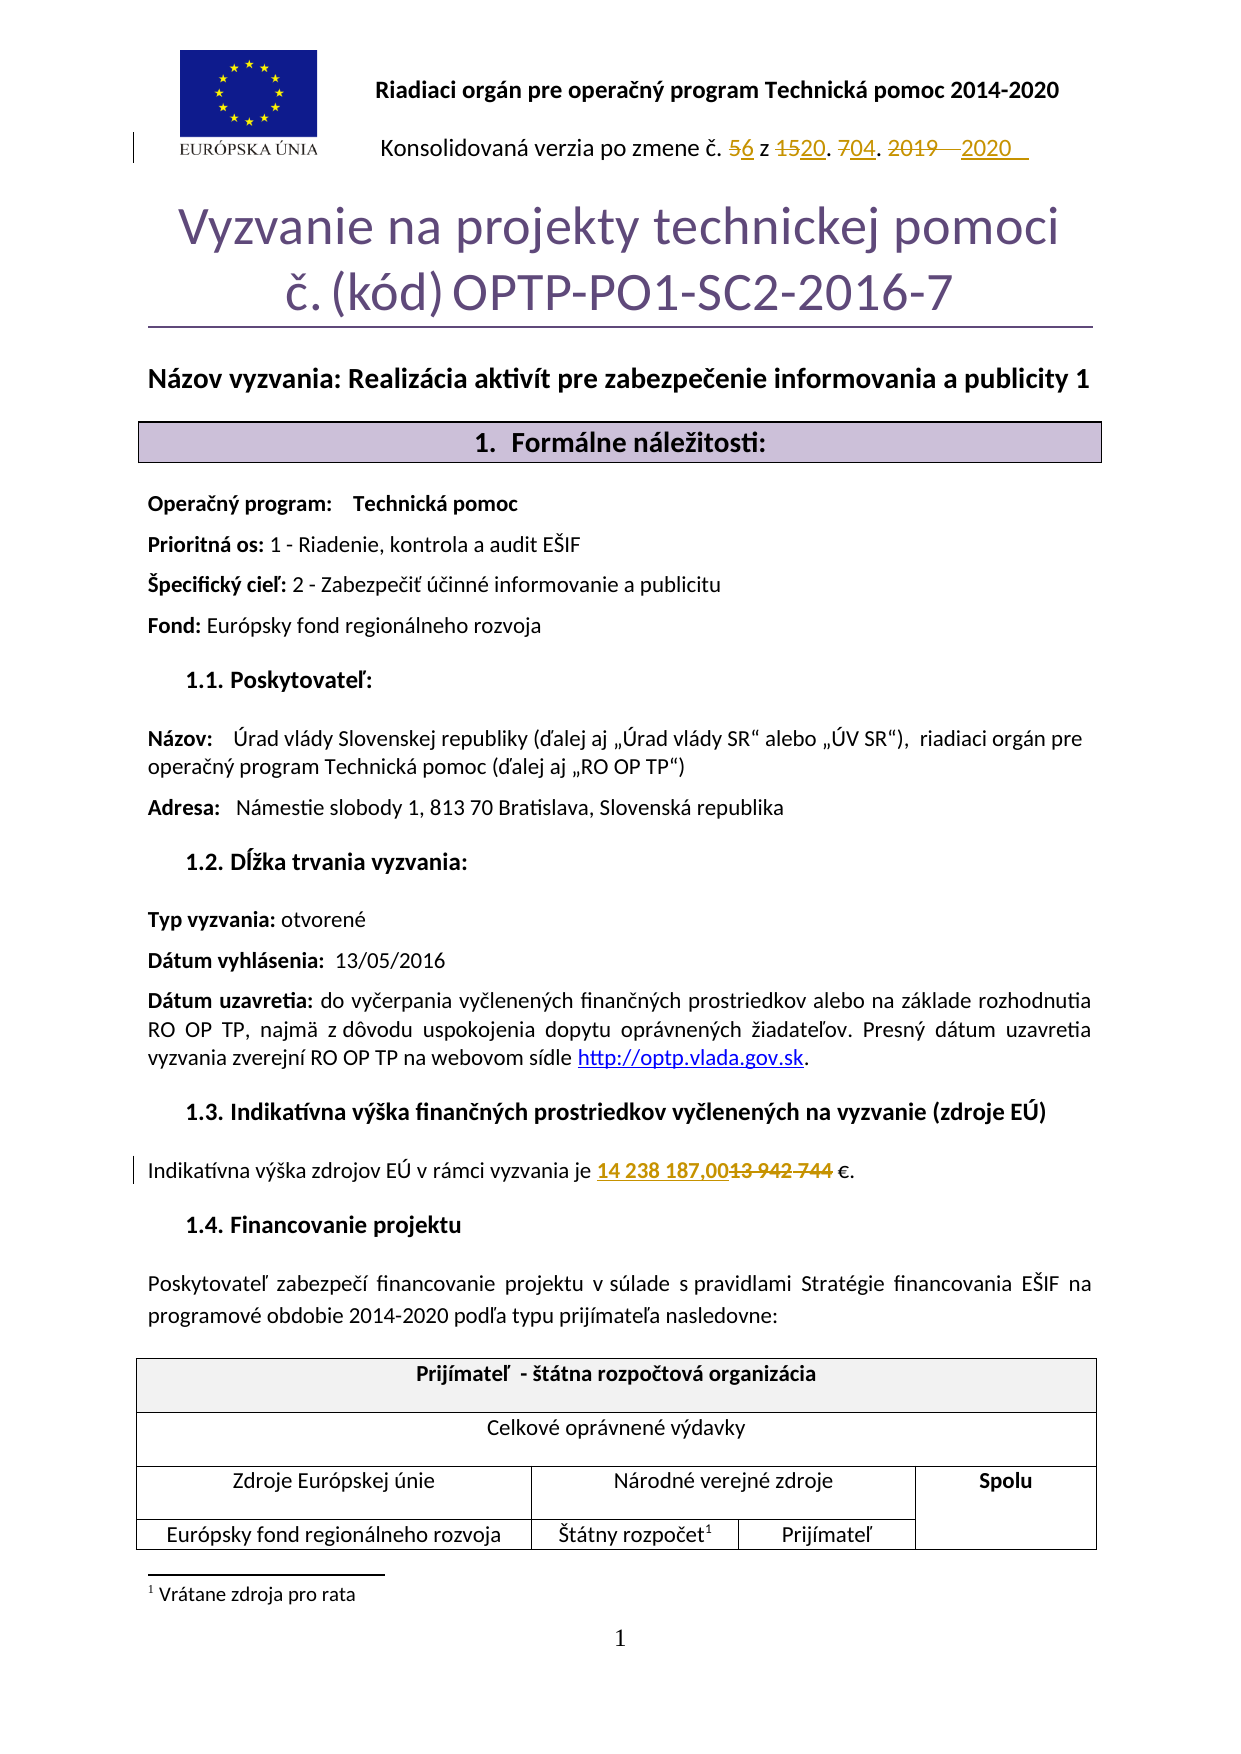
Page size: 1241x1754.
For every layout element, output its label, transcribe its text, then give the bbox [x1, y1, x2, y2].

table_cell Zdroje Európskej únie [137, 1467, 531, 1519]
text Špecifický cieľ: 2 - Zabezpečiť účinné informovanie a publicitu [148, 571, 1093, 598]
text Typ vyzvania: otvorené [148, 906, 1093, 934]
table_cell Prijímateľ [739, 1520, 915, 1548]
text Názov vyzvania: Realizácia aktivít pre zabezpečenie informovania a publicity 1 [148, 360, 1093, 395]
table_cell Európsky fond regionálneho rozvoja [137, 1520, 531, 1548]
picture [179, 50, 318, 155]
text Dátum uzavretia: do vyčerpania vyčlenených finančných prostriedkov alebo na základe rozhodnutia RO OP TP, najmä z dôvodu uspokojenia dopytu oprávnených žiadateľov. Presný dátum uzavretia vyzvania zverejní RO OP TP na webovom sídle http://optp.vlada.gov.sk. [148, 987, 1093, 1071]
text Operačný program: Technická pomoc [148, 489, 1093, 517]
table_cell Spolu [916, 1467, 1096, 1548]
list Formálne náležitosti: [139, 423, 1101, 462]
table_cell Národné verejné zdroje [532, 1467, 915, 1519]
table_cell Celkové oprávnené výdavky [137, 1413, 1096, 1466]
list Poskytovateľ: [185, 664, 1093, 694]
text Dátum vyhlásenia: 13/05/2016 [148, 946, 1093, 974]
text Adresa: Námestie slobody 1, 813 70 Bratislava, Slovenská republika [148, 793, 1093, 821]
list Financovanie projektu [185, 1209, 1093, 1239]
text Indikatívna výška zdrojov EÚ v rámci vyzvania je €. [148, 1156, 1093, 1184]
table_cell Štátny rozpočet [532, 1520, 738, 1548]
table_header Prijímateľ - štátna rozpočtová organizácia [137, 1359, 1096, 1412]
text Fond: Európsky fond regionálneho rozvoja [148, 611, 1093, 639]
text Poskytovateľ zabezpečí financovanie projektu v súlade s pravidlami Stratégie financovania EŠIF na programové obdobie 2014-2020 podľa typu prijímateľa nasledovne: [148, 1269, 1093, 1329]
text Prioritná os: 1 - Riadenie, kontrola a audit EŠIF [148, 530, 1093, 558]
title Vyzvanie na projekty technickej pomoci č. (kód) OPTP-PO1-SC2-2016-7 [148, 192, 1093, 326]
list Indikatívna výška finančných prostriedkov vyčlenených na vyzvanie (zdroje EÚ) [185, 1096, 1093, 1126]
text Názov: Úrad vlády Slovenskej republiky (ďalej aj „Úrad vlády SR“ alebo „ÚV SR“), riadiaci orgán pre operačný program Technická pomoc (ďalej aj „RO OP TP“) [148, 724, 1093, 780]
list Dĺžka trvania vyzvania: [185, 846, 1093, 876]
